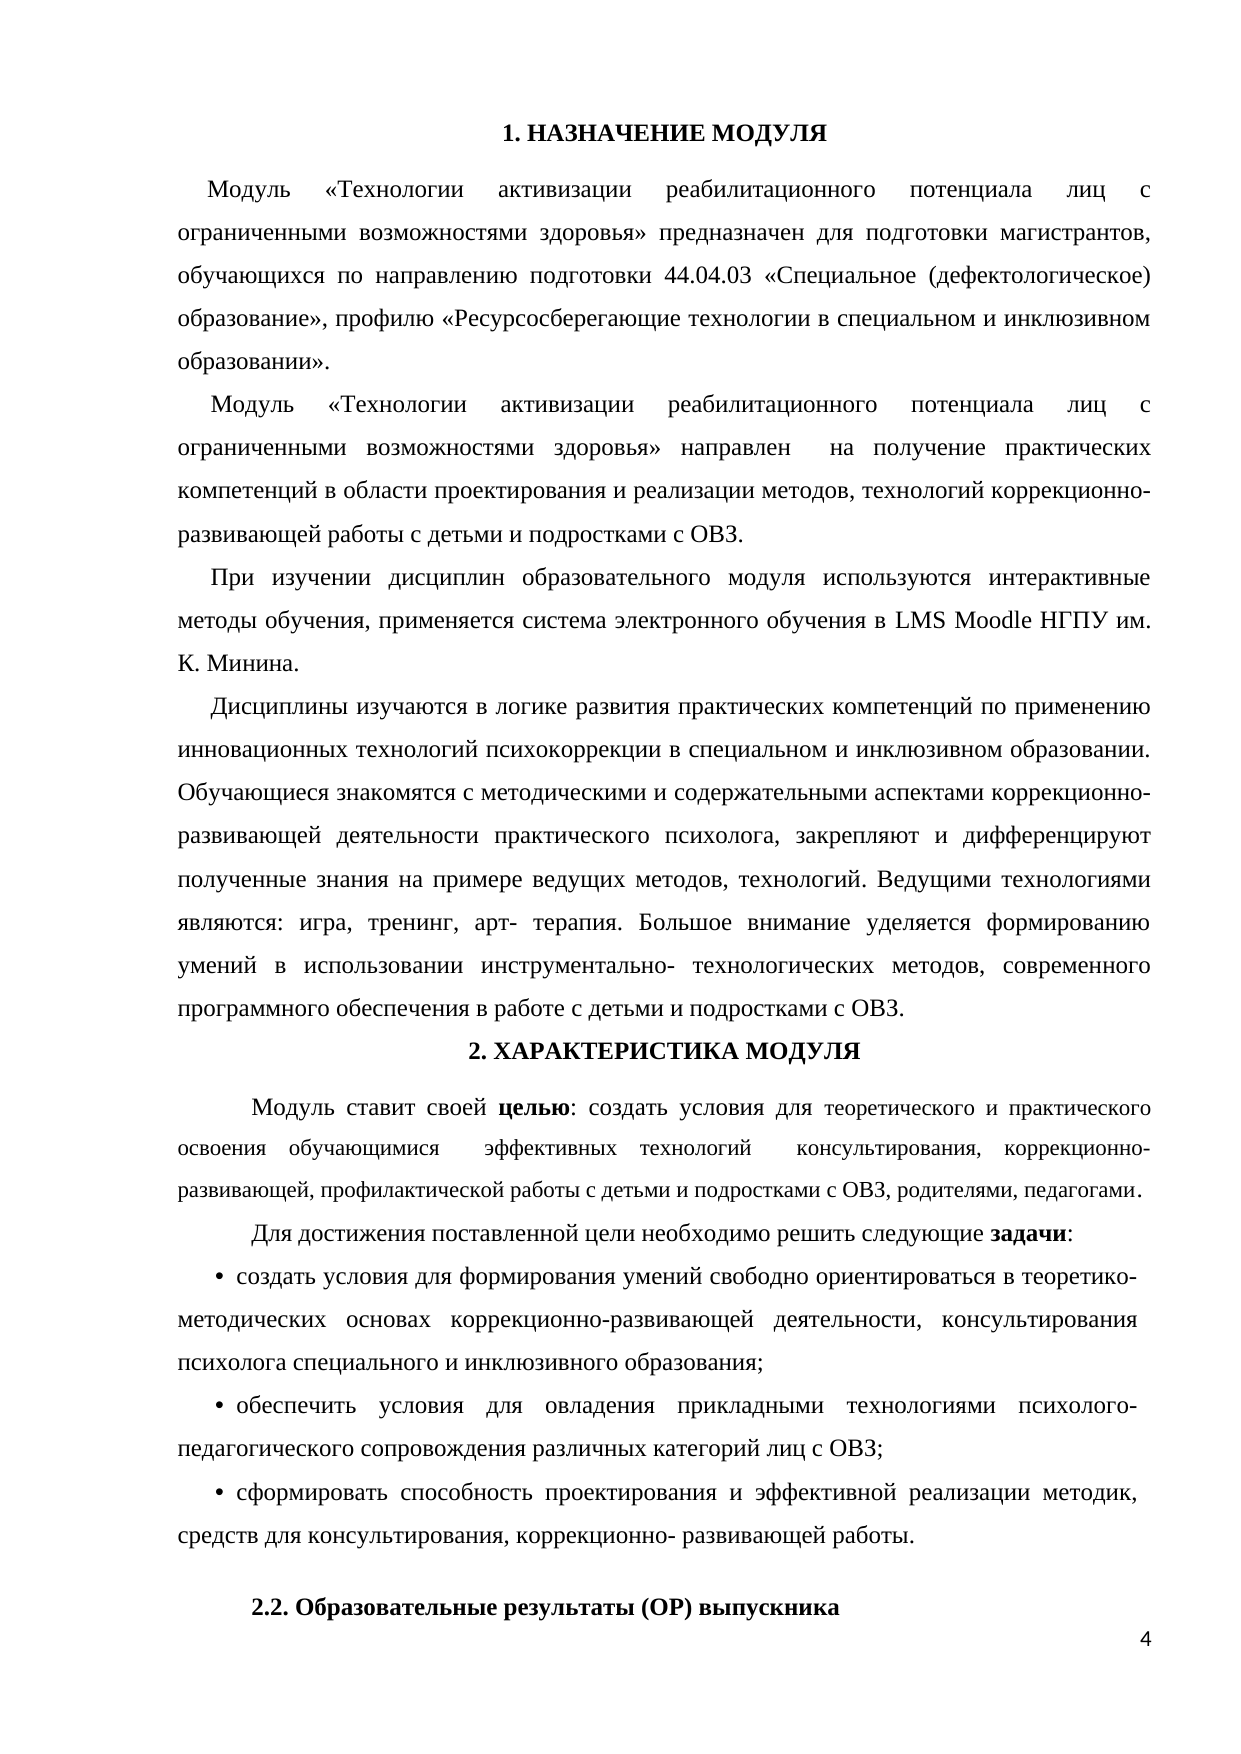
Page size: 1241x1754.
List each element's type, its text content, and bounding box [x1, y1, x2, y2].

text Дисциплины изучаются в логике развития практических компетенций по применению инновационных технологий психокоррекции в специальном и инклюзивном образовании. Обучающиеся знакомятся с методическими и содержательными аспектами коррекционно- развивающей деятельности практического психолога, закрепляют и дифференцируют полученные знания на примере ведущих методов, технологий. Ведущими технологиями являются: игра, тренинг, арт- терапия. Большое внимание уделяется формированию умений в использовании инструментально- технологических методов, современного программного обеспечения в работе с детьми и подростками с ОВЗ. [177, 691, 1152, 1022]
text Модуль ставит своей целью: создать условия для теоретического и практического освоения обучающимися эффективных технологий консультирования, коррекционно-развивающей, профилактической работы с детьми и подростками с ОВЗ, родителями, педагогами. [177, 1092, 1152, 1203]
text 1. назначение модуля [177, 118, 1152, 147]
text При изучении дисциплин образовательного модуля используются интерактивные методы обучения, применяется система электронного обучения в LMS Moodle НГПУ им. К. Минина. [177, 562, 1152, 677]
text Для достижения поставленной цели необходимо решить следующие задачи: [177, 1218, 1152, 1246]
list сформировать способность проектирования и эффективной реализации методик, средств для консультирования, коррекционно- развивающей работы. [177, 1477, 1138, 1548]
text Модуль «Технологии активизации реабилитационного потенциала лиц с ограниченными возможностями здоровья» направлен на получение практических компетенций в области проектирования и реализации методов, технологий коррекционно- развивающей работы с детьми и подростками с ОВЗ. [177, 389, 1152, 547]
list создать условия для формирования умений свободно ориентироваться в теоретико-методических основах коррекционно-развивающей деятельности, консультирования психолога специального и инклюзивного образования; [177, 1261, 1138, 1376]
text 2.2. Образовательные результаты (ОР) выпускника [177, 1592, 1138, 1620]
text Модуль «Технологии активизации реабилитационного потенциала лиц с ограниченными возможностями здоровья» предназначен для подготовки магистрантов, обучающихся по направлению подготовки 44.04.03 «Специальное (дефектологическое) образование», профилю «Ресурсосберегающие технологии в специальном и инклюзивном образовании». [177, 174, 1152, 375]
text 2. ХАРАКТЕРИСТИКА МОДУЛЯ [177, 1036, 1152, 1065]
list обеспечить условия для овладения прикладными технологиями психолого-педагогического сопровождения различных категорий лиц с ОВЗ; [177, 1390, 1138, 1462]
